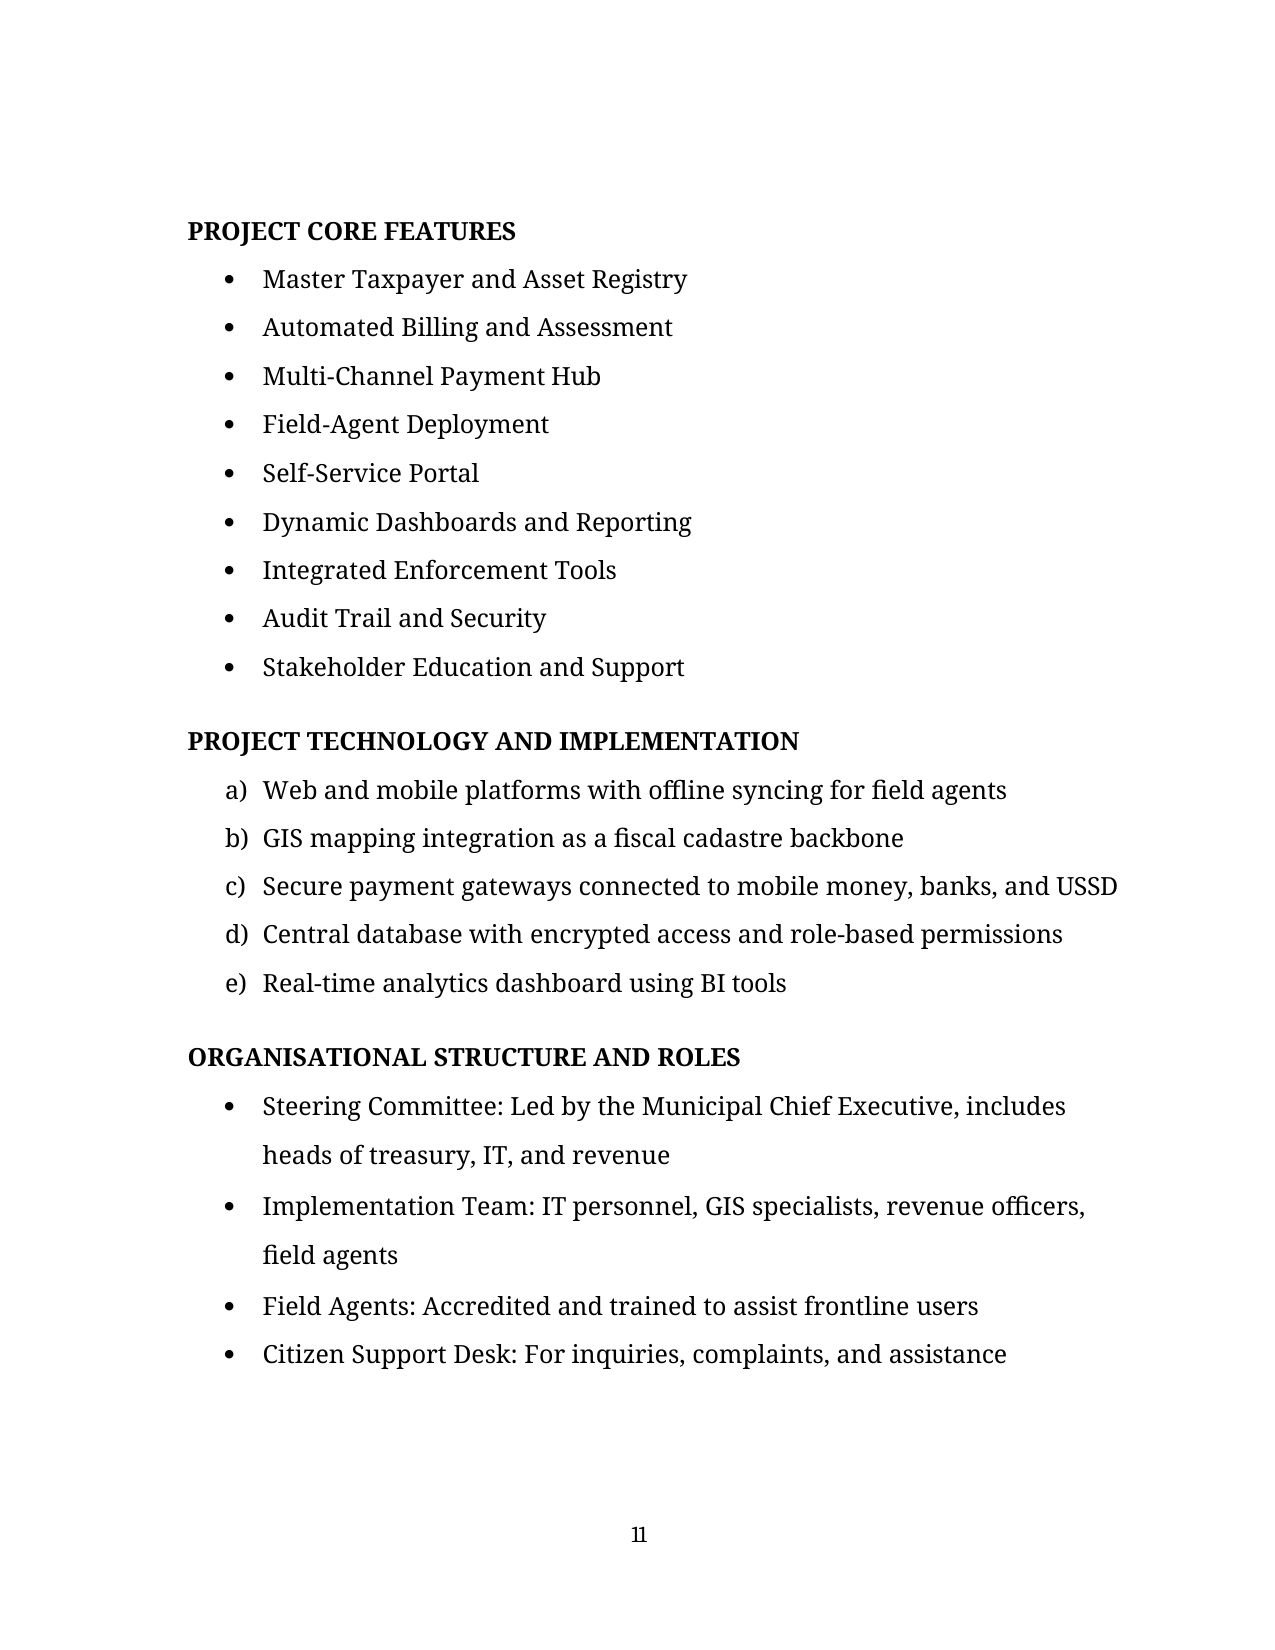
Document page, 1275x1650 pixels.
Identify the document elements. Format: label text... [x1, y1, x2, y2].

list Steering Committee: Led by the Municipal Chief Executive, includes heads of treasury, IT, and revenue [225, 1088, 1087, 1172]
list Implementation Team: IT personnel, GIS specialists, revenue officers, field agents [225, 1188, 1087, 1272]
list Central database with encrypted access and role-based permissions [225, 917, 1125, 951]
list Secure payment gateways connected to mobile money, banks, and USSD [225, 869, 1125, 903]
list Field Agents: Accredited and trained to assist frontline users [225, 1288, 1125, 1322]
list Citizen Support Desk: For inquiries, complaints, and assistance [225, 1337, 1125, 1371]
list Automated Billing and Assessment [225, 310, 1125, 344]
list Master Taxpayer and Asset Registry [225, 262, 1125, 296]
list Dynamic Dashboards and Reporting [225, 504, 1125, 538]
list Field‑Agent Deployment [225, 407, 1125, 441]
list GIS mapping integration as a fiscal cadastre backbone [225, 821, 1125, 854]
list Audit Trail and Security [225, 601, 1125, 635]
list Web and mobile platforms with offline syncing for field agents [225, 772, 1125, 806]
list Stakeholder Education and Support [225, 649, 1125, 683]
subtitle PROJECT CORE FEATURES [187, 213, 1125, 248]
list Integrated Enforcement Tools [225, 553, 1125, 587]
subtitle PROJECT TECHNOLOGY AND IMPLEMENTATION [187, 724, 1125, 758]
list Real-time analytics dashboard using BI tools [225, 965, 1125, 999]
subtitle ORGANISATIONAL STRUCTURE AND ROLES [187, 1040, 1125, 1074]
list Self‑Service Portal [225, 456, 1125, 490]
list Multi‑Channel Payment Hub [225, 358, 1125, 392]
